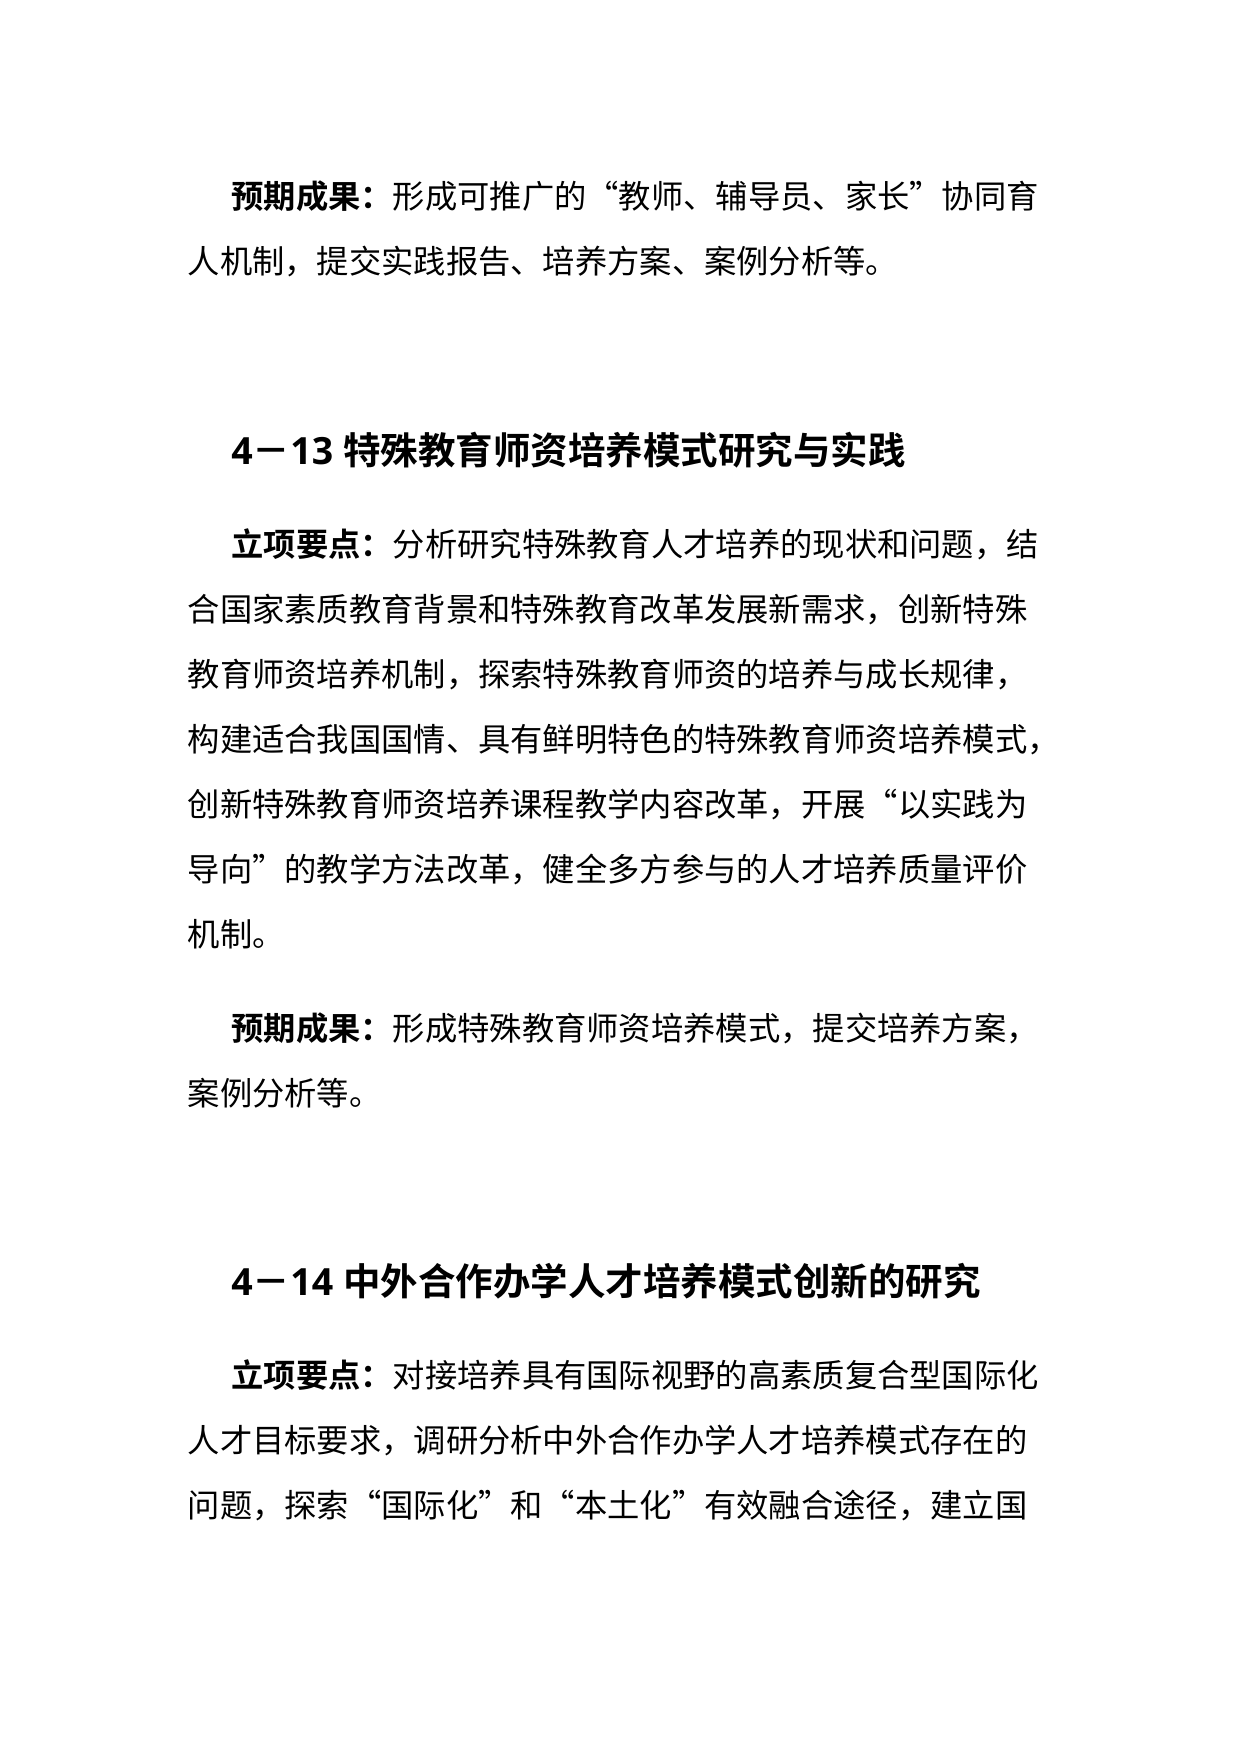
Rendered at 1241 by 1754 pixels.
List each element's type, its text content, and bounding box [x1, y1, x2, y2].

subtitle 4－13 特殊教育师资培养模式研究与实践 [187, 415, 1053, 480]
text 立项要点：分析研究特殊教育人才培养的现状和问题，结合国家素质教育背景和特殊教育改革发展新需求，创新特殊教育师资培养机制，探索特殊教育师资的培养与成长规律，构建适合我国国情、具有鲜明特色的特殊教育师资培养模式，创新特殊教育师资培养课程教学内容改革，开展“以实践为导向”的教学方法改革，健全多方参与的人才培养质量评价机制。 [187, 509, 1053, 964]
text 预期成果：形成特殊教育师资培养模式，提交培养方案，案例分析等。 [187, 994, 1053, 1124]
subtitle 4－14 中外合作办学人才培养模式创新的研究 [187, 1247, 1053, 1312]
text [187, 1341, 1053, 1536]
text 预期成果：形成可推广的“教师、辅导员、家长”协同育人机制，提交实践报告、培养方案、案例分析等。 [187, 162, 1053, 292]
